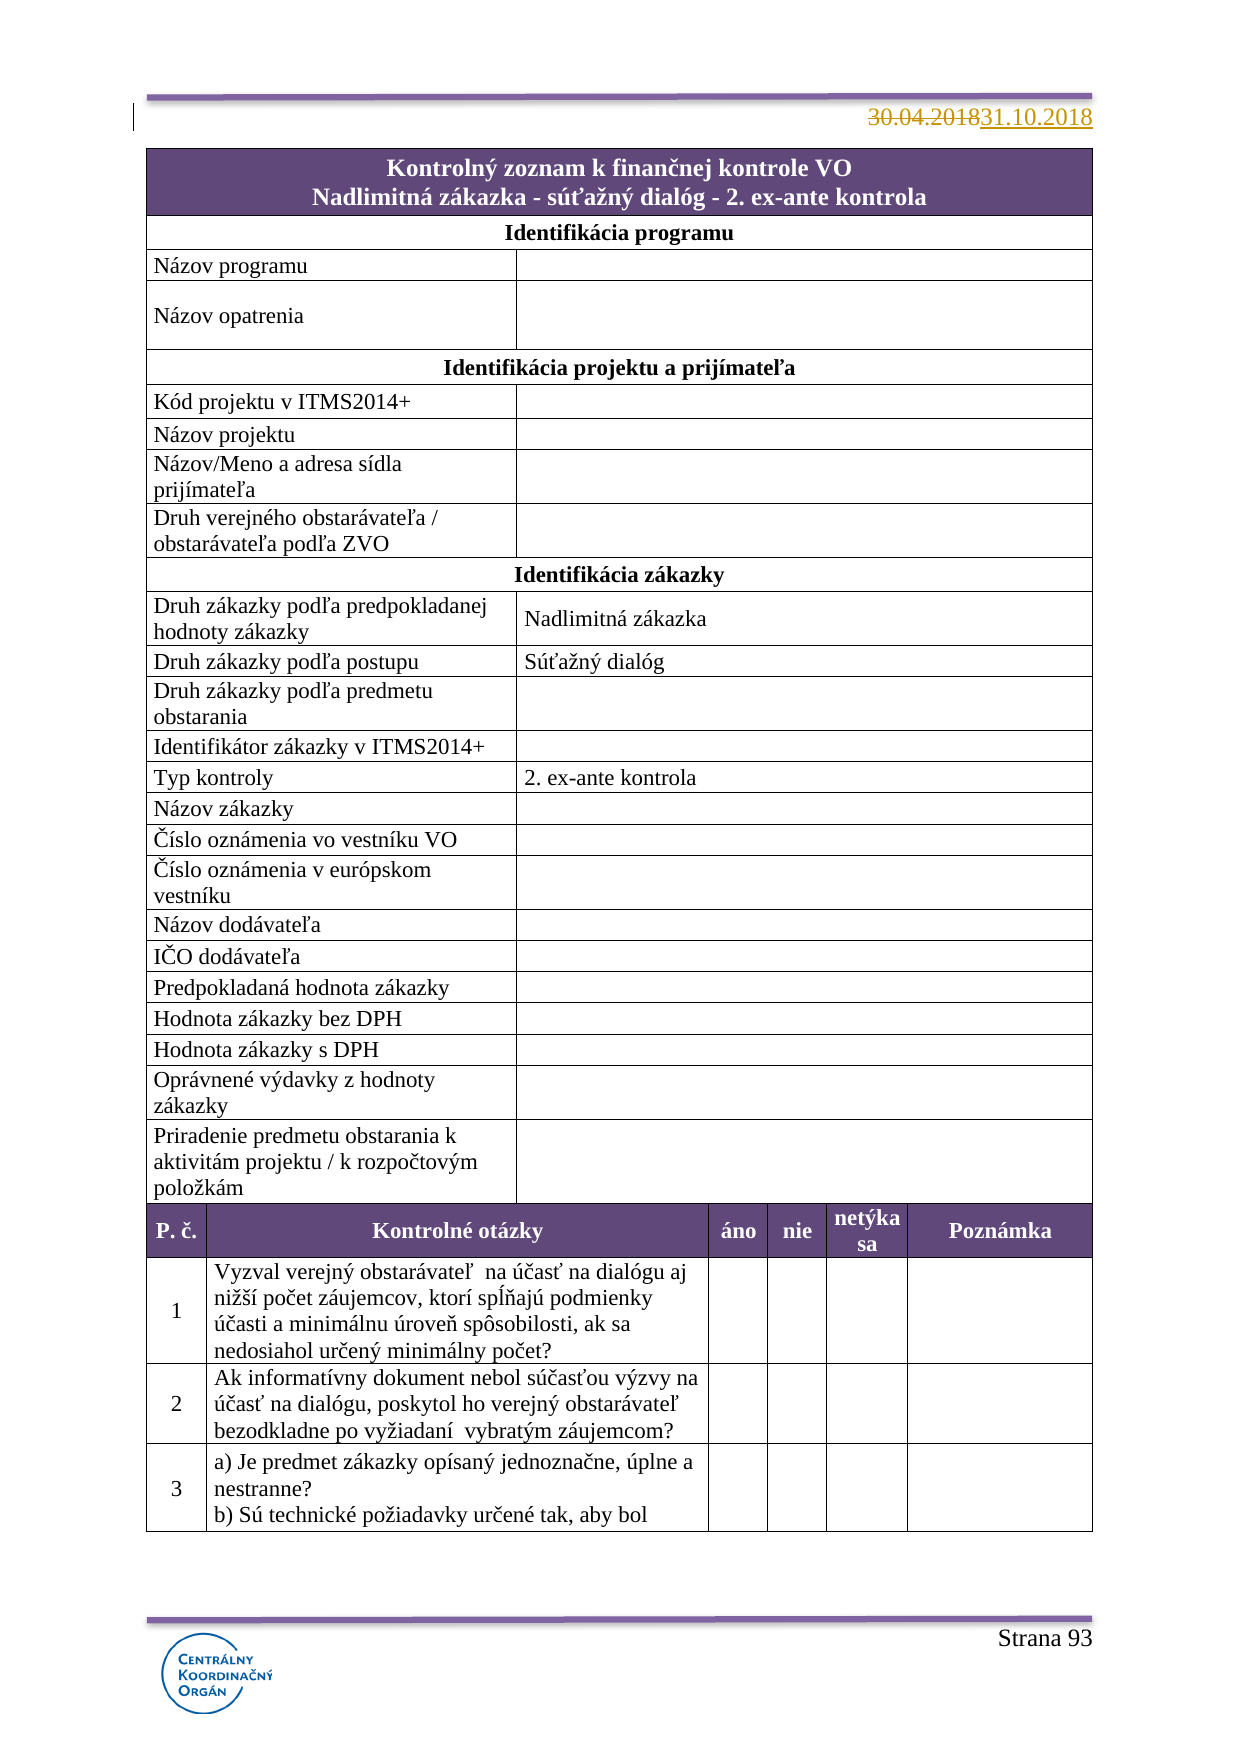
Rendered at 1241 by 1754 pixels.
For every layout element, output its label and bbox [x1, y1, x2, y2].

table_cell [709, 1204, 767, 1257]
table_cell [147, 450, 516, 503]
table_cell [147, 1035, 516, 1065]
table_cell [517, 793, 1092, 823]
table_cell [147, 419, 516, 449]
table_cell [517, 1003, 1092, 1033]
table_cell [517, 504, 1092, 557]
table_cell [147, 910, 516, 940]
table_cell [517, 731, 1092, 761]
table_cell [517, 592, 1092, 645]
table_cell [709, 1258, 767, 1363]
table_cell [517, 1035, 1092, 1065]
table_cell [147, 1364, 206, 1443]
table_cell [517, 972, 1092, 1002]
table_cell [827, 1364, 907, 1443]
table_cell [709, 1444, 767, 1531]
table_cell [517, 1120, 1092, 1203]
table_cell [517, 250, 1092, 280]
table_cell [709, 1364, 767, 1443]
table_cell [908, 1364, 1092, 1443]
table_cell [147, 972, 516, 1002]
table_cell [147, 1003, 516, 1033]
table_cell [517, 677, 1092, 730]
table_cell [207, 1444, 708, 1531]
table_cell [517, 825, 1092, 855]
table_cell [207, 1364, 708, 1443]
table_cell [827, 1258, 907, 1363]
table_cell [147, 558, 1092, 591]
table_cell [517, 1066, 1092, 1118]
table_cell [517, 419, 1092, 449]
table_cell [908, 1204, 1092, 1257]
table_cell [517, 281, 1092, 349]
picture [159, 1631, 272, 1713]
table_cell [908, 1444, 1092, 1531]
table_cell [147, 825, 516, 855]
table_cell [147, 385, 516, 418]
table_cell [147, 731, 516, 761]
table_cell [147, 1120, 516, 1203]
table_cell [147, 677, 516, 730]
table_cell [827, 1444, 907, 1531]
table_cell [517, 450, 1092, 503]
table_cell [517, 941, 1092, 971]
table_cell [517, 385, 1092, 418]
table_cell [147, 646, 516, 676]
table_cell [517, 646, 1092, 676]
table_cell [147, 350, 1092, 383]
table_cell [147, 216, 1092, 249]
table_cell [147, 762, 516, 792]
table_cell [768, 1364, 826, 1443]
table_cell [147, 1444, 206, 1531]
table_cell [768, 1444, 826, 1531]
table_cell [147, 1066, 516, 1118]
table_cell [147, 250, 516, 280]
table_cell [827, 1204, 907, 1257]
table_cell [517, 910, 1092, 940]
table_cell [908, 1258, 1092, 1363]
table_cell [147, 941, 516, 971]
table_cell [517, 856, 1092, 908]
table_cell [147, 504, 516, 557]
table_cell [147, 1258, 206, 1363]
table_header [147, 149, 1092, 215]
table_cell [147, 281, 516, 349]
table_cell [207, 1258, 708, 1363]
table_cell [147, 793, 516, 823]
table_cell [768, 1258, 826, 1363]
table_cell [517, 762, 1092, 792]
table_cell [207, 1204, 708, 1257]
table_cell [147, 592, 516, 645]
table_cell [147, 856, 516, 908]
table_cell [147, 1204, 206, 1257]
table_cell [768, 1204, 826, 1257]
